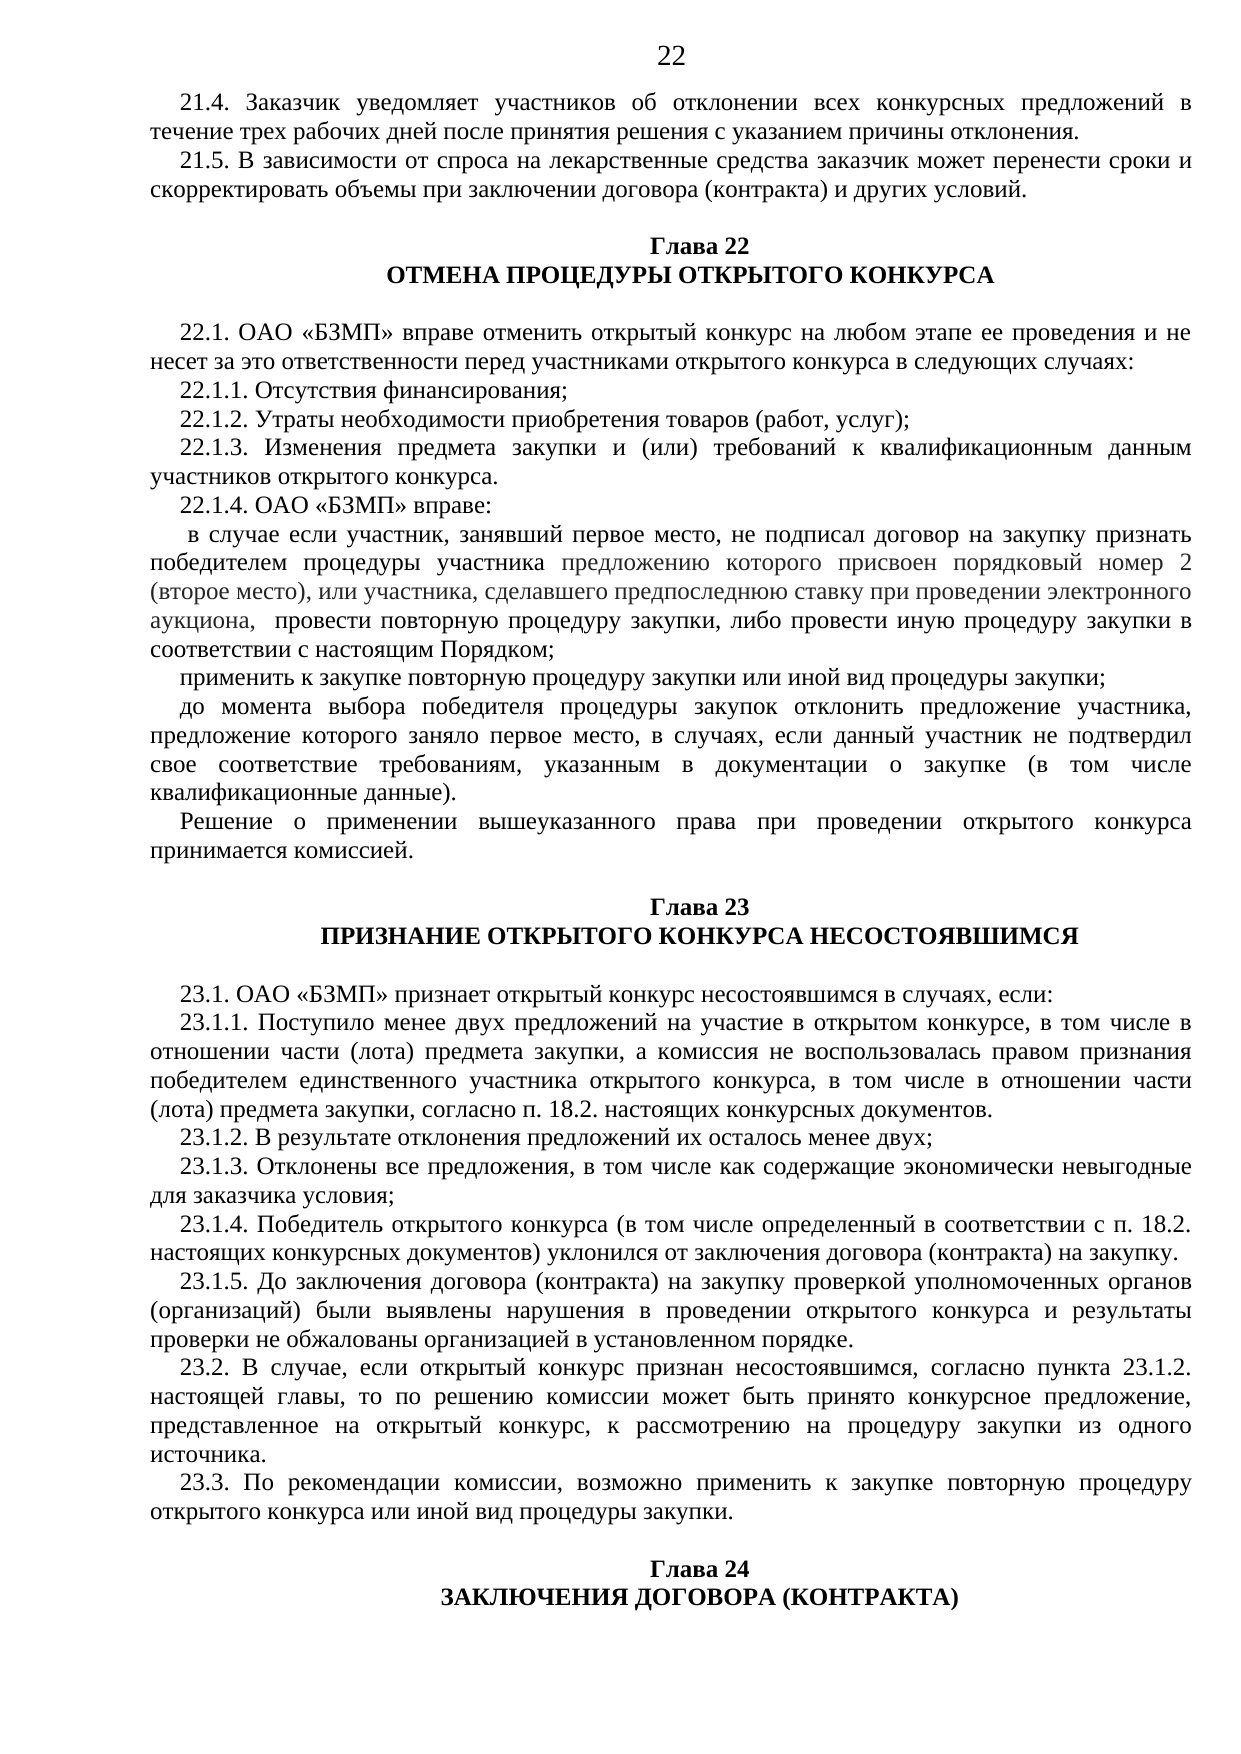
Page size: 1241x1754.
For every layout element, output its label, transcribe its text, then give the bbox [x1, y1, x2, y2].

text 23.1.3. Отклонены все предложения, в том числе как содержащие экономически невыгодные для заказчика условия; [150, 1151, 1193, 1209]
text Глава 24 [150, 1554, 1193, 1582]
text 22.1. ОАО «БЗМП» вправе отменить открытый конкурс на любом этапе ее проведения и не несет за это ответственности перед участниками открытого конкурса в следующих случаях: [150, 317, 1193, 375]
text 23.1. ОАО «БЗМП» признает открытый конкурс несостоявшимся в случаях, если: [150, 979, 1193, 1007]
text 21.5. В зависимости от спроса на лекарственные средства заказчик может перенести сроки и скорректировать объемы при заключении договора (контракта) и других условий. [150, 145, 1193, 202]
text применить к закупке повторную процедуру закупки или иной вид процедуры закупки; [150, 662, 1193, 691]
text 23.1.4. Победитель открытого конкурса (в том числе определенный в соответствии с п. 18.2. настоящих конкурсных документов) уклонился от заключения договора (контракта) на закупку. [150, 1209, 1193, 1266]
text до момента выбора победителя процедуры закупок отклонить предложение участника, предложение которого заняло первое место, в случаях, если данный участник не подтвердил свое соответствие требованиям, указанным в документации о закупке (в том числе квалификационные данные). [150, 691, 1193, 806]
text 23.2. В случае, если открытый конкурс признан несостоявшимся, согласно пункта 23.1.2. настоящей главы, то по решению комиссии может быть принято конкурсное предложение, представленное на открытый конкурс, к рассмотрению на процедуру закупки из одного источника. [150, 1352, 1193, 1467]
text Глава 23 [150, 892, 1193, 921]
text ЗАКЛЮЧЕНИЯ ДОГОВОРА (КОНТРАКТА) [150, 1582, 1193, 1611]
text в случае если участник, занявший первое место, не подписал договор на закупку признать победителем процедуры участника предложению которого присвоен порядковый номер 2 (второе место), или участника, сделавшего предпоследнюю ставку при проведении электронного аукциона, провести повторную процедуру закупки, либо провести иную процедуру закупки в соответствии с настоящим Порядком; [150, 519, 1193, 576]
text 22.1.3. Изменения предмета закупки и (или) требований к квалификационным данным участников открытого конкурса. [150, 432, 1193, 490]
text 21.4. Заказчик уведомляет участников об отклонении всех конкурсных предложений в течение трех рабочих дней после принятия решения с указанием причины отклонения. [150, 87, 1193, 145]
text ОТМЕНА ПРОЦЕДУРЫ ОТКРЫТОГО КОНКУРСА [150, 260, 1193, 289]
text 23.1.1. Поступило менее двух предложений на участие в открытом конкурсе, в том числе в отношении части (лота) предмета закупки, а комиссия не воспользовалась правом признания победителем единственного участника открытого конкурса, в том числе в отношении части (лота) предмета закупки, согласно п. 18.2. настоящих конкурсных документов. [150, 1007, 1193, 1122]
text 22.1.1. Отсутствия финансирования; [150, 375, 1193, 404]
text 22.1.2. Утраты необходимости приобретения товаров (работ, услуг); [150, 404, 1193, 432]
text Глава 22 [150, 231, 1193, 260]
text 23.1.5. До заключения договора (контракта) на закупку проверкой уполномоченных органов (организаций) были выявлены нарушения в проведении открытого конкурса и результаты проверки не обжалованы организацией в установленном порядке. [150, 1266, 1193, 1352]
text 23.3. По рекомендации комиссии, возможно применить к закупке повторную процедуру открытого конкурса или иной вид процедуры закупки. [150, 1467, 1193, 1525]
text в случае если участник, занявший первое место, не подписал договор на закупку признать победителем процедуры участника предложению которого присвоен порядковый номер 2 (второе место), или участника, сделавшего предпоследнюю ставку при проведении электронного аукциона, провести повторную процедуру закупки, либо провести иную процедуру закупки в соответствии с настоящим Порядком; [150, 605, 1193, 662]
text 23.1.2. В результате отклонения предложений их осталось менее двух; [150, 1122, 1193, 1151]
text Решение о применении вышеуказанного права при проведении открытого конкурса принимается комиссией. [150, 806, 1193, 864]
text ПРИЗНАНИЕ ОТКРЫТОГО КОНКУРСА НЕСОСТОЯВШИМСЯ [150, 921, 1193, 950]
text 22.1.4. ОАО «БЗМП» вправе: [150, 490, 1193, 519]
